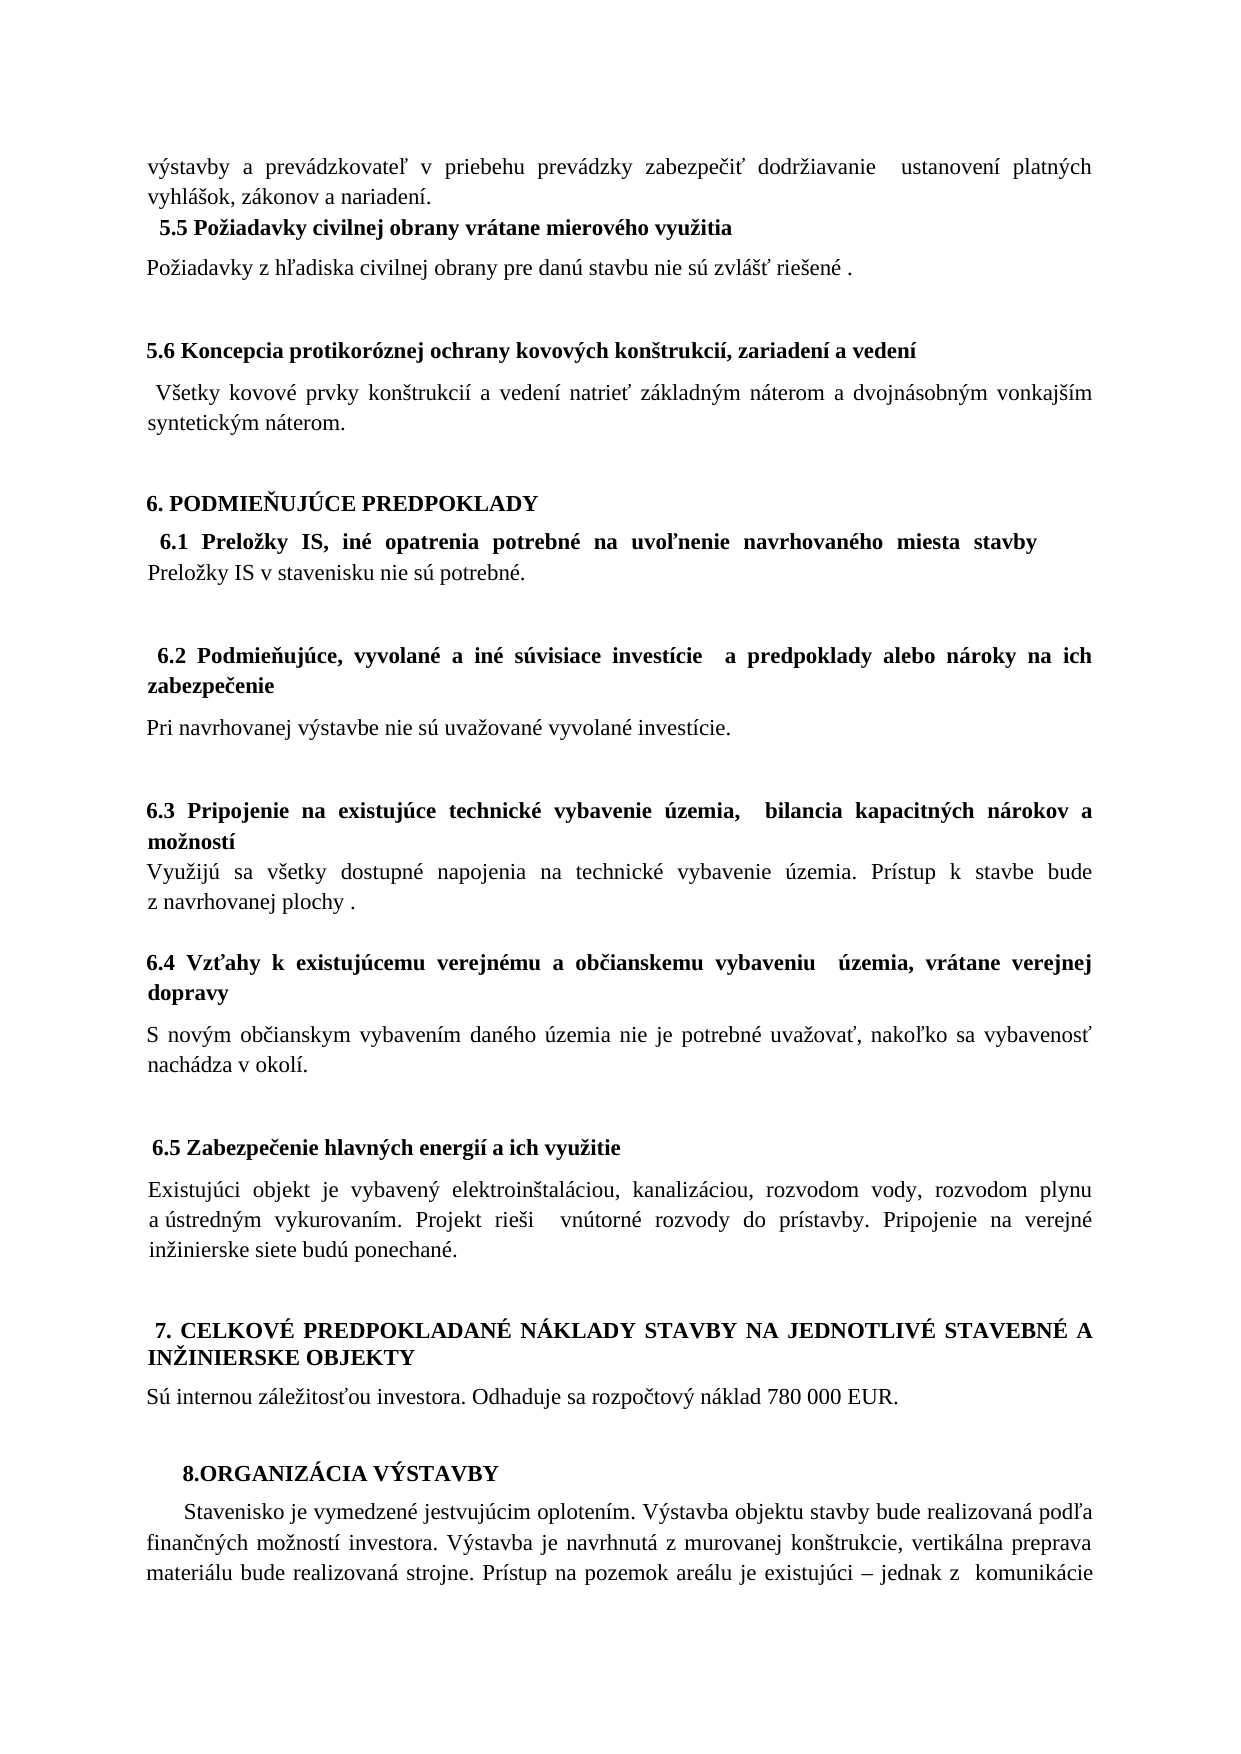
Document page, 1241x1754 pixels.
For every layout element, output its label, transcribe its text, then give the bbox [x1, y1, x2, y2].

text 7. CELKOVÉ PREDPOKLADANÉ NÁKLADY STAVBY NA JEDNOTLIVÉ STAVEBNÉ A INŽINIERSKE OBJEKTY [146, 1317, 1093, 1370]
text Využijú sa všetky dostupné napojenia na technické vybavenie územia. Prístup k stavbe bude z navrhovanej plochy . [146, 858, 1093, 914]
text 6.2 Podmieňujúce, vyvolané a iné súvisiace investície a predpoklady alebo nároky na ich zabezpečenie [146, 642, 1093, 699]
text Sú internou záležitosťou investora. Odhaduje sa rozpočtový náklad 780 000 EUR. [146, 1383, 1093, 1409]
subtitle 6.5 Zabezpečenie hlavných energií a ich využitie [146, 1134, 1093, 1161]
text 6.1 Preložky IS, iné opatrenia potrebné na uvoľnenie navrhovaného miesta stavby Preložky IS v stavenisku nie sú potrebné. [146, 528, 1038, 585]
subtitle 6.3 Pripojenie na existujúce technické vybavenie územia, bilancia kapacitných nárokov a možností [146, 798, 1093, 854]
subtitle 6. PODMIEŇUJÚCE PREDPOKLADY [146, 490, 1093, 516]
text Všetky kovové prvky konštrukcií a vedení natrieť základným náterom a dvojnásobným vonkajším syntetickým náterom. [146, 379, 1093, 436]
text Pri navrhovanej výstavbe nie sú uvažované vyvolané investície. [146, 714, 1093, 740]
subtitle 5.6 Koncepcia protikoróznej ochrany kovových konštrukcií, zariadení a vedení [146, 337, 1093, 364]
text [146, 1498, 1093, 1585]
text Požiadavky z hľadiska civilnej obrany pre danú stavbu nie sú zvlášť riešené . [146, 254, 1093, 280]
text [146, 153, 1093, 210]
subtitle 8.ORGANIZÁCIA VÝSTAVBY [182, 1460, 1093, 1486]
text Existujúci objekt je vybavený elektroinštaláciou, kanalizáciou, rozvodom vody, rozvodom plynu a ústredným vykurovaním. Projekt rieši vnútorné rozvody do prístavby. Pripojenie na verejné inžinierske siete budú ponechané. [148, 1176, 1093, 1263]
text S novým občianskym vybavením daného územia nie je potrebné uvažovať, nakoľko sa vybavenosť nachádza v okolí. [146, 1021, 1093, 1077]
text 5.5 Požiadavky civilnej obrany vrátane mierového využitia [148, 213, 1093, 240]
subtitle 6.4 Vzťahy k existujúcemu verejnému a občianskemu vybaveniu územia, vrátane verejnej dopravy [146, 949, 1093, 1005]
